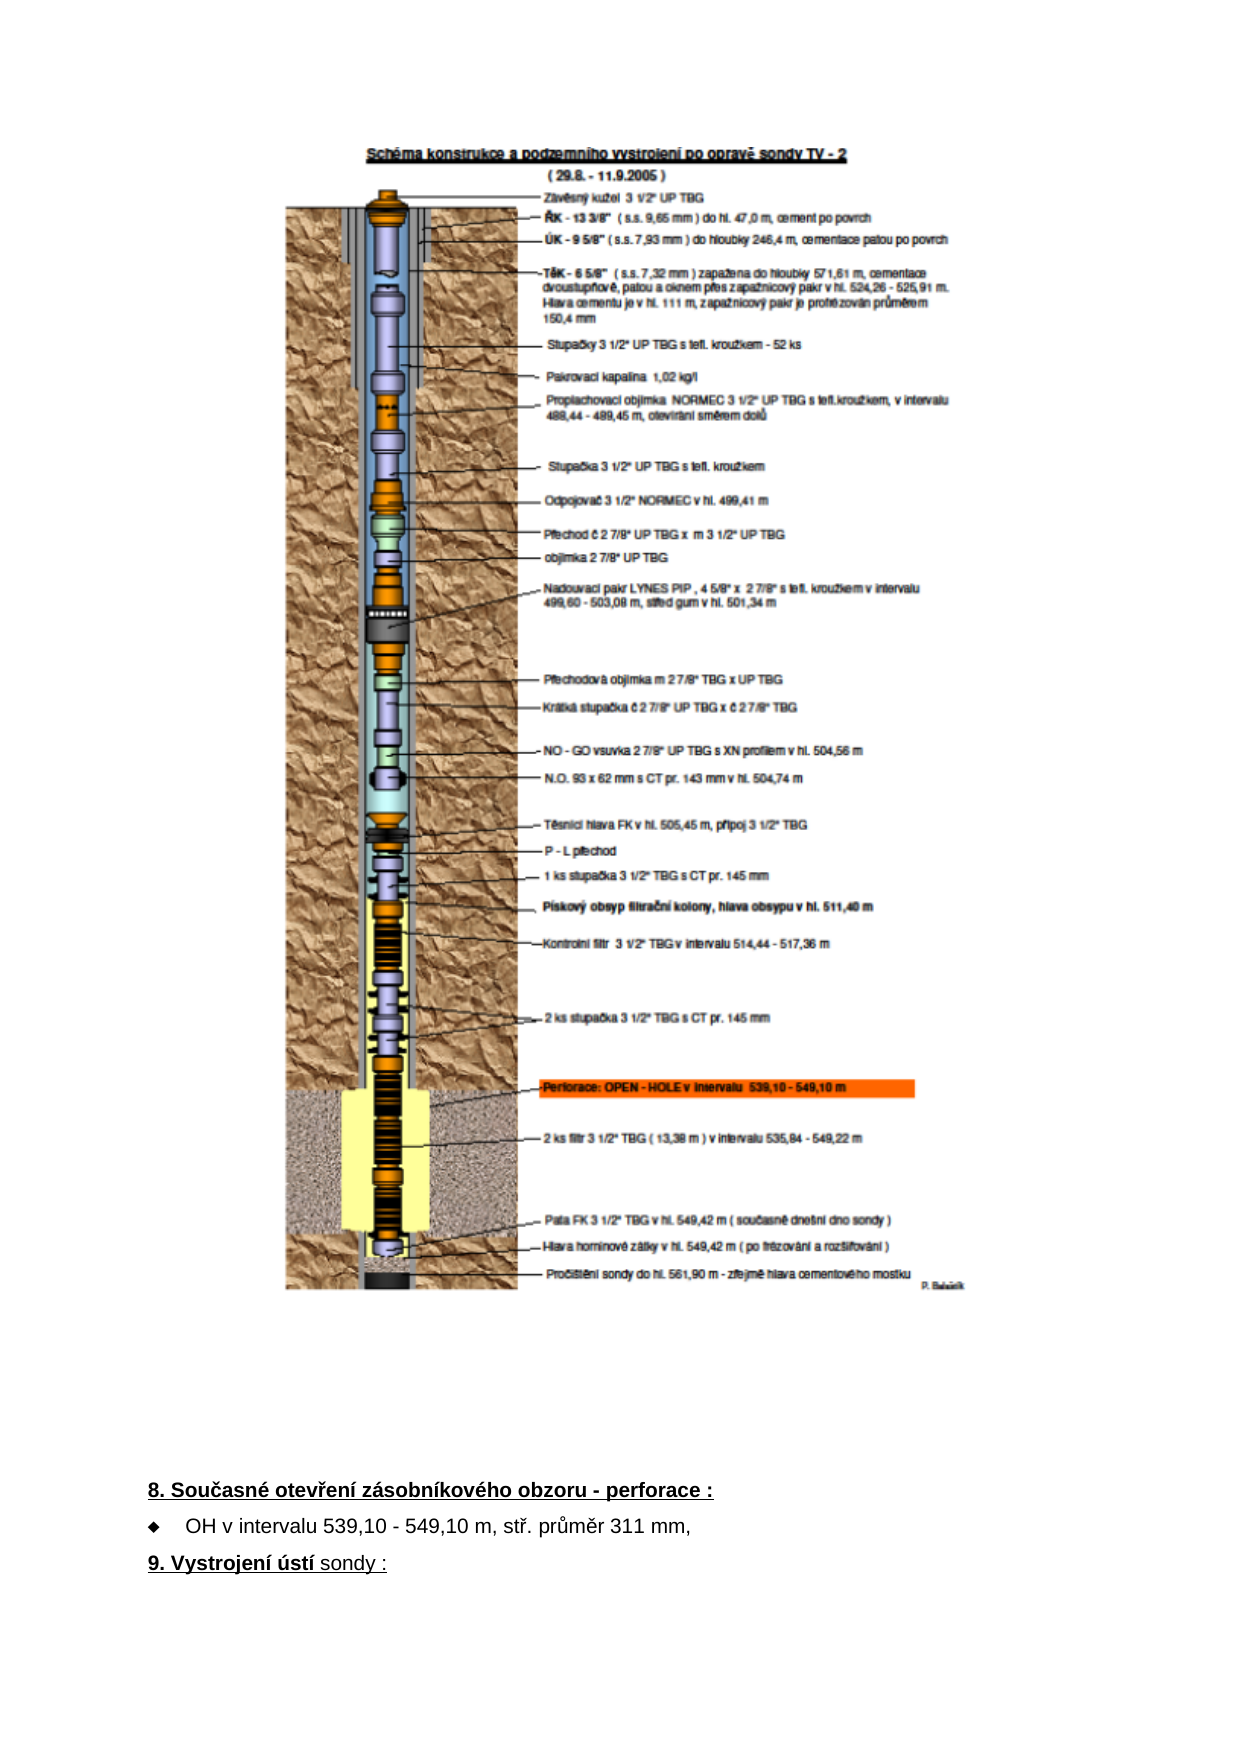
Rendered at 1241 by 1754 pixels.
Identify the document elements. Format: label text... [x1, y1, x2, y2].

list OH v intervalu 539,10 - 549,10 m, stř. průměr 311 mm, [148, 1514, 1093, 1538]
text 8. Současné otevření zásobníkového obzoru - perforace : [148, 1478, 1093, 1502]
text 9. Vystrojení ústí sondy : [148, 1551, 1093, 1575]
